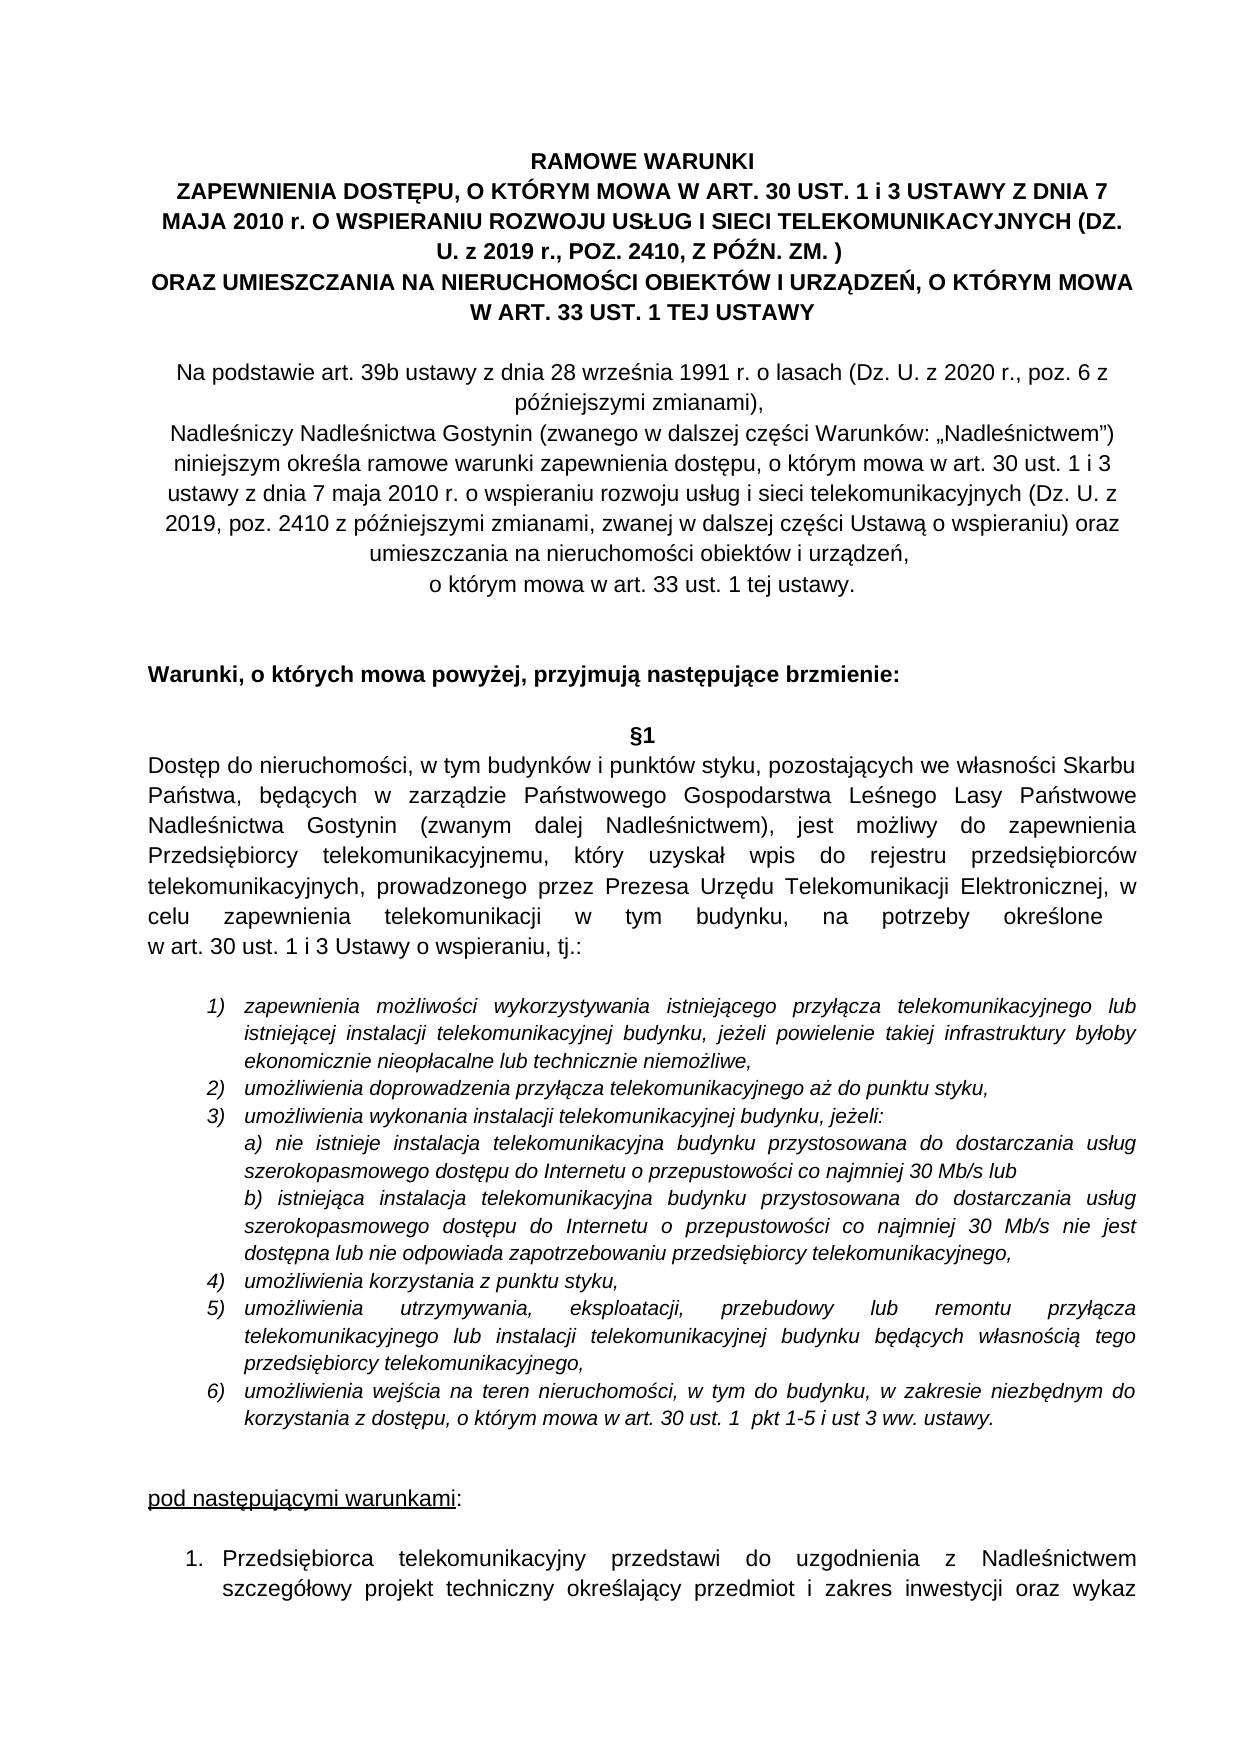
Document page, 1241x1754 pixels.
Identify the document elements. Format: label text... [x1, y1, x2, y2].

list umożliwienia utrzymywania, eksploatacji, przebudowy lub remontu przyłącza telekomunikacyjnego lub instalacji telekomunikacyjnej budynku będących własnością tego przedsiębiorcy telekomunikacyjnego, [207, 1296, 1137, 1375]
list umożliwienia doprowadzenia przyłącza telekomunikacyjnego aż do punktu styku, [207, 1076, 1137, 1100]
list zapewnienia możliwości wykorzystywania istniejącego przyłącza telekomunikacyjnego lub istniejącej instalacji telekomunikacyjnej budynku, jeżeli powielenie takiej infrastruktury byłoby ekonomicznie nieopłacalne lub technicznie niemożliwe, [207, 993, 1137, 1072]
text RAMOWE WARUNKI [148, 148, 1137, 174]
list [185, 1545, 1137, 1601]
text Dostęp do nieruchomości, w tym budynków i punktów styku, pozostających we własności Skarbu Państwa, będących w zarządzie Państwowego Gospodarstwa Leśnego Lasy Państwowe Nadleśnictwa Gostynin (zwanym dalej Nadleśnictwem), jest możliwy do zapewnienia Przedsiębiorcy telekomunikacyjnemu, który uzyskał wpis do rejestru przedsiębiorców telekomunikacyjnych, prowadzonego przez Prezesa Urzędu Telekomunikacji Elektronicznej, w celu zapewnienia telekomunikacji w tym budynku, na potrzeby określone w art. 30 ust. 1 i 3 Ustawy o wspieraniu, tj.: [148, 752, 1137, 959]
list umożliwienia wejścia na teren nieruchomości, w tym do budynku, w zakresie niezbędnym do korzystania z dostępu, o którym mowa w art. 30 ust. 1 pkt 1-5 i ust 3 ww. ustawy. [207, 1378, 1137, 1430]
text pod następującymi warunkami: [148, 1484, 1137, 1511]
list a) nie istnieje instalacja telekomunikacyjna budynku przystosowana do dostarczania usług szerokopasmowego dostępu do Internetu o przepustowości co najmniej 30 Mb/s lub [244, 1131, 1137, 1182]
text §1 [148, 722, 1137, 748]
list b) istniejąca instalacja telekomunikacyjna budynku przystosowana do dostarczania usług szerokopasmowego dostępu do Internetu o przepustowości co najmniej 30 Mb/s nie jest dostępna lub nie odpowiada zapotrzebowaniu przedsiębiorcy telekomunikacyjnego, [244, 1186, 1137, 1265]
text Warunki, o których mowa powyżej, przyjmują następujące brzmienie: [148, 661, 1137, 687]
list umożliwienia korzystania z punktu styku, [207, 1268, 1137, 1292]
text ZAPEWNIENIA DOSTĘPU, O KTÓRYM MOWA W ART. 30 UST. 1 i 3 USTAWY Z DNIA 7 MAJA 2010 r. O WSPIERANIU ROZWOJU USŁUG I SIECI TELEKOMUNIKACYJNYCH (DZ. U. z 2019 r., POZ. 2410, Z PÓŹN. ZM. ) ORAZ UMIESZCZANIA NA NIERUCHOMOŚCI OBIEKTÓW I URZĄDZEŃ, O KTÓRYM MOWA W ART. 33 UST. 1 TEJ USTAWY [148, 178, 1137, 325]
list umożliwienia wykonania instalacji telekomunikacyjnej budynku, jeżeli: [207, 1103, 1137, 1127]
text Na podstawie art. 39b ustawy z dnia 28 września 1991 r. o lasach (Dz. U. z 2020 r., poz. 6 z późniejszymi zmianami), Nadleśniczy Nadleśnictwa Gostynin (zwanego w dalszej części Warunków: „Nadleśnictwem”) niniejszym określa ramowe warunki zapewnienia dostępu, o którym mowa w art. 30 ust. 1 i 3 ustawy z dnia 7 maja 2010 r. o wspieraniu rozwoju usług i sieci telekomunikacyjnych (Dz. U. z 2019, poz. 2410 z późniejszymi zmianami, zwanej w dalszej części Ustawą o wspieraniu) oraz umieszczania na nieruchomości obiektów i urządzeń, o którym mowa w art. 33 ust. 1 tej ustawy. [148, 359, 1137, 597]
